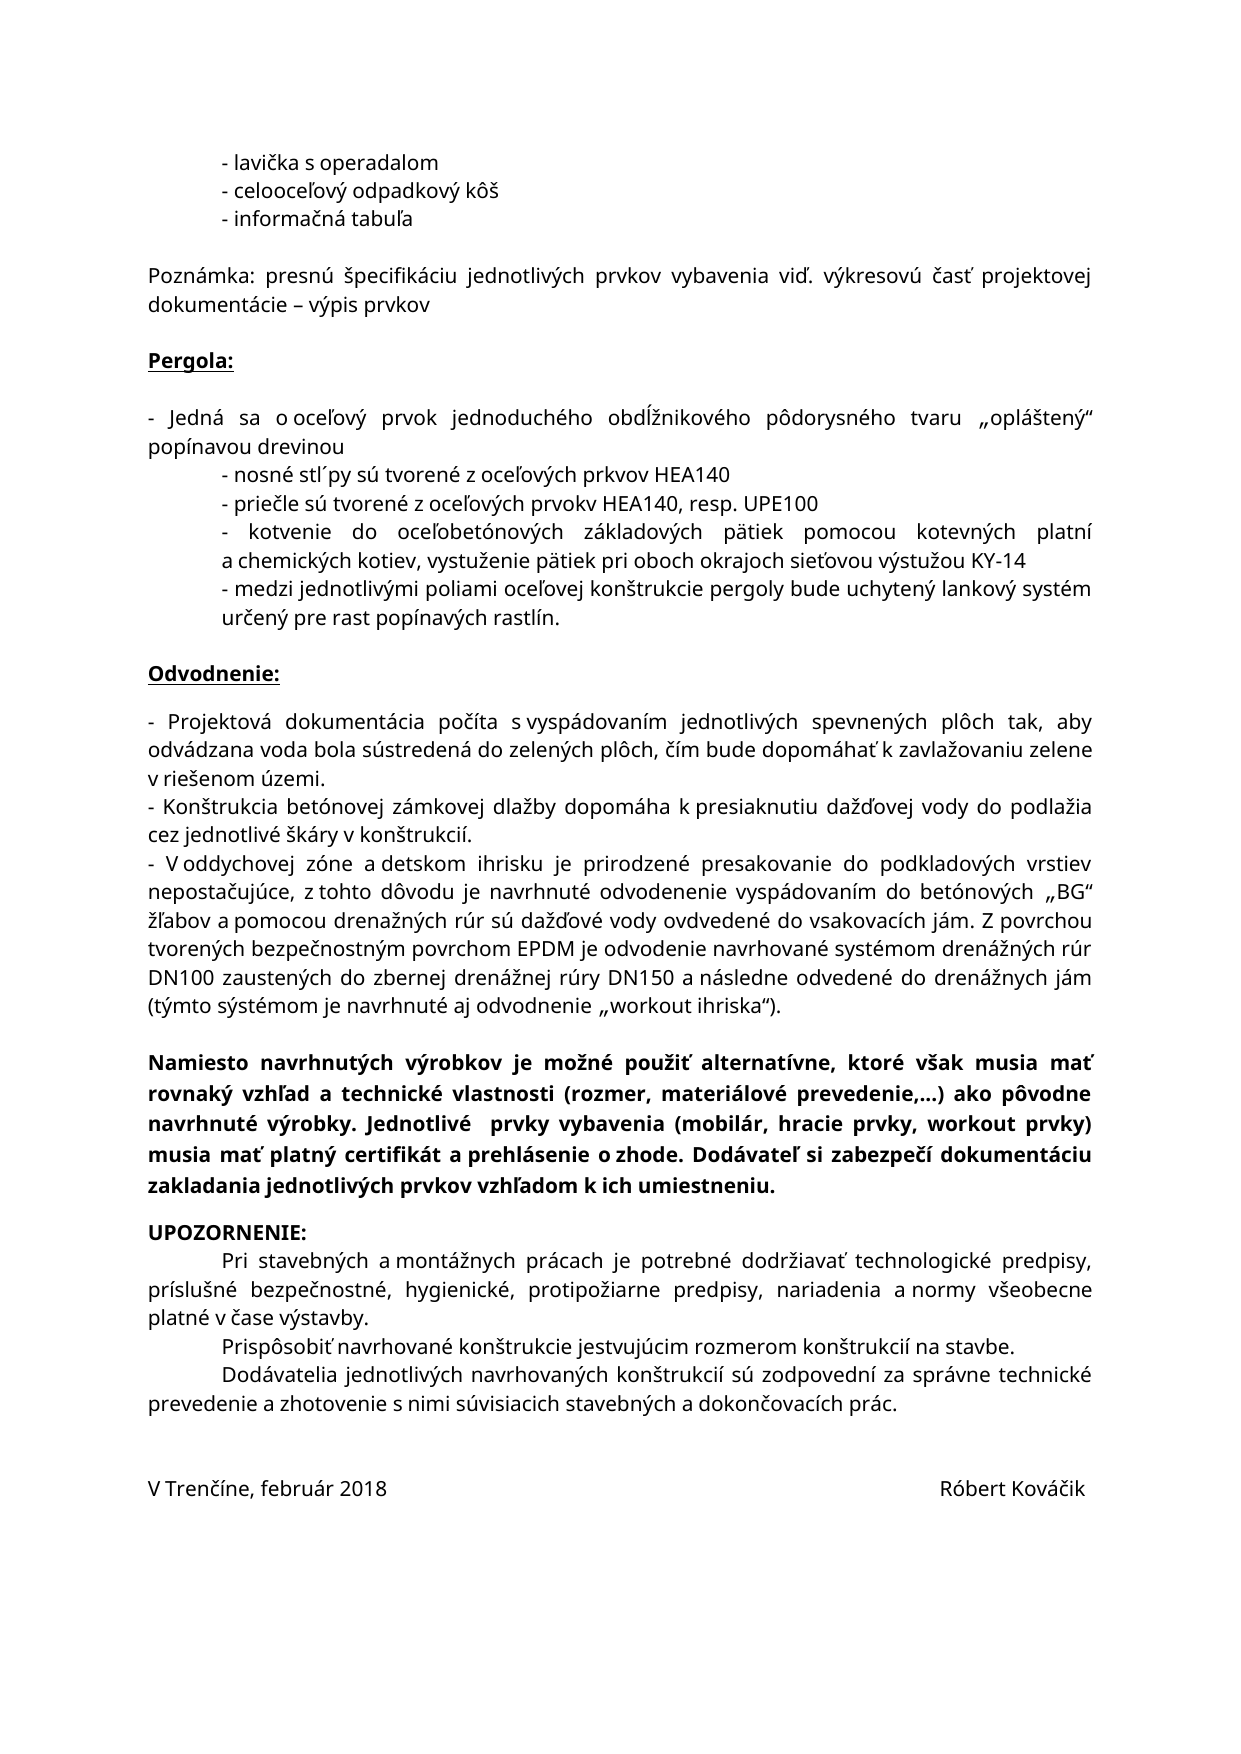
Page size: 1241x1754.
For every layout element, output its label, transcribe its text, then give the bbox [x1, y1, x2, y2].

text Namiesto navrhnutých výrobkov je možné použiť alternatívne, ktoré však musia mať rovnaký vzhľad a technické vlastnosti (rozmer, materiálové prevedenie,...) ako pôvodne navrhnuté výrobky. Jednotlivé prvky vybavenia (mobilár, hracie prvky, workout prvky) musia mať platný certifikát a prehlásenie o zhode. Dodávateľ si zabezpečí dokumentáciu zakladania jednotlivých prvkov vzhľadom k ich umiestneniu. [148, 1048, 1093, 1199]
text - kotvenie do oceľobetónových základových pätiek pomocou kotevných platní a chemických kotiev, vystuženie pätiek pri oboch okrajoch sieťovou výstužou KY-14 [221, 517, 1093, 574]
text Dodávatelia jednotlivých navrhovaných konštrukcií sú zodpovední za správne technické prevedenie a zhotovenie s nimi súvisiacich stavebných a dokončovacích prác. [148, 1360, 1093, 1417]
text - V oddychovej zóne a detskom ihrisku je prirodzené presakovanie do podkladových vrstiev nepostačujúce, z tohto dôvodu je navrhnuté odvodenenie vyspádovaním do betónových „BG“ žľabov a pomocou drenažných rúr sú dažďové vody ovdvedené do vsakovacích jám. Z povrchou tvorených bezpečnostným povrchom EPDM je odvodenie navrhované systémom drenážných rúr DN100 zaustených do zbernej drenážnej rúry DN150 a následne odvedené do drenážnych jám (týmto sýstémom je navrhnuté aj odvodnenie „workout ihriska“). [148, 849, 1093, 1020]
text Odvodnenie: [148, 659, 1093, 688]
text - Projektová dokumentácia počíta s vyspádovaním jednotlivých spevnených plôch tak, aby odvádzana voda bola sústredená do zelených plôch, čím bude dopomáhať k zavlažovaniu zelene v riešenom územi. [148, 707, 1093, 792]
text - informačná tabuľa [148, 204, 1093, 233]
text - Konštrukcia betónovej zámkovej dlažby dopomáha k presiaknutiu dažďovej vody do podlažia cez jednotlivé škáry v konštrukcií. [148, 792, 1093, 849]
text V Trenčíne, február 2018 Róbert Kováčik [148, 1474, 1093, 1502]
text Prispôsobiť navrhované konštrukcie jestvujúcim rozmerom konštrukcií na stavbe. [148, 1332, 1093, 1360]
text - nosné stl´py sú tvorené z oceľových prkvov HEA140 [148, 461, 1093, 489]
text Poznámka: presnú špecifikáciu jednotlivých prvkov vybavenia viď. výkresovú časť projektovej dokumentácie – výpis prvkov [148, 261, 1093, 318]
text - Jedná sa o oceľový prvok jednoduchého obdĺžnikového pôdorysného tvaru „opláštený“ popínavou drevinou [148, 403, 1093, 461]
text - celooceľový odpadkový kôš [148, 176, 1093, 204]
text Pri stavebných a montážnych prácach je potrebné dodržiavať technologické predpisy, príslušné bezpečnostné, hygienické, protipožiarne predpisy, nariadenia a normy všeobecne platné v čase výstavby. [148, 1247, 1093, 1332]
text Pergola: [148, 347, 1093, 375]
text - priečle sú tvorené z oceľových prvokv HEA140, resp. UPE100 [148, 489, 1093, 517]
text UPOZORNENIE: [148, 1218, 1093, 1247]
text - medzi jednotlivými poliami oceľovej konštrukcie pergoly bude uchytený lankový systém určený pre rast popínavých rastlín. [221, 574, 1093, 631]
text - lavička s operadalom [148, 148, 1093, 176]
